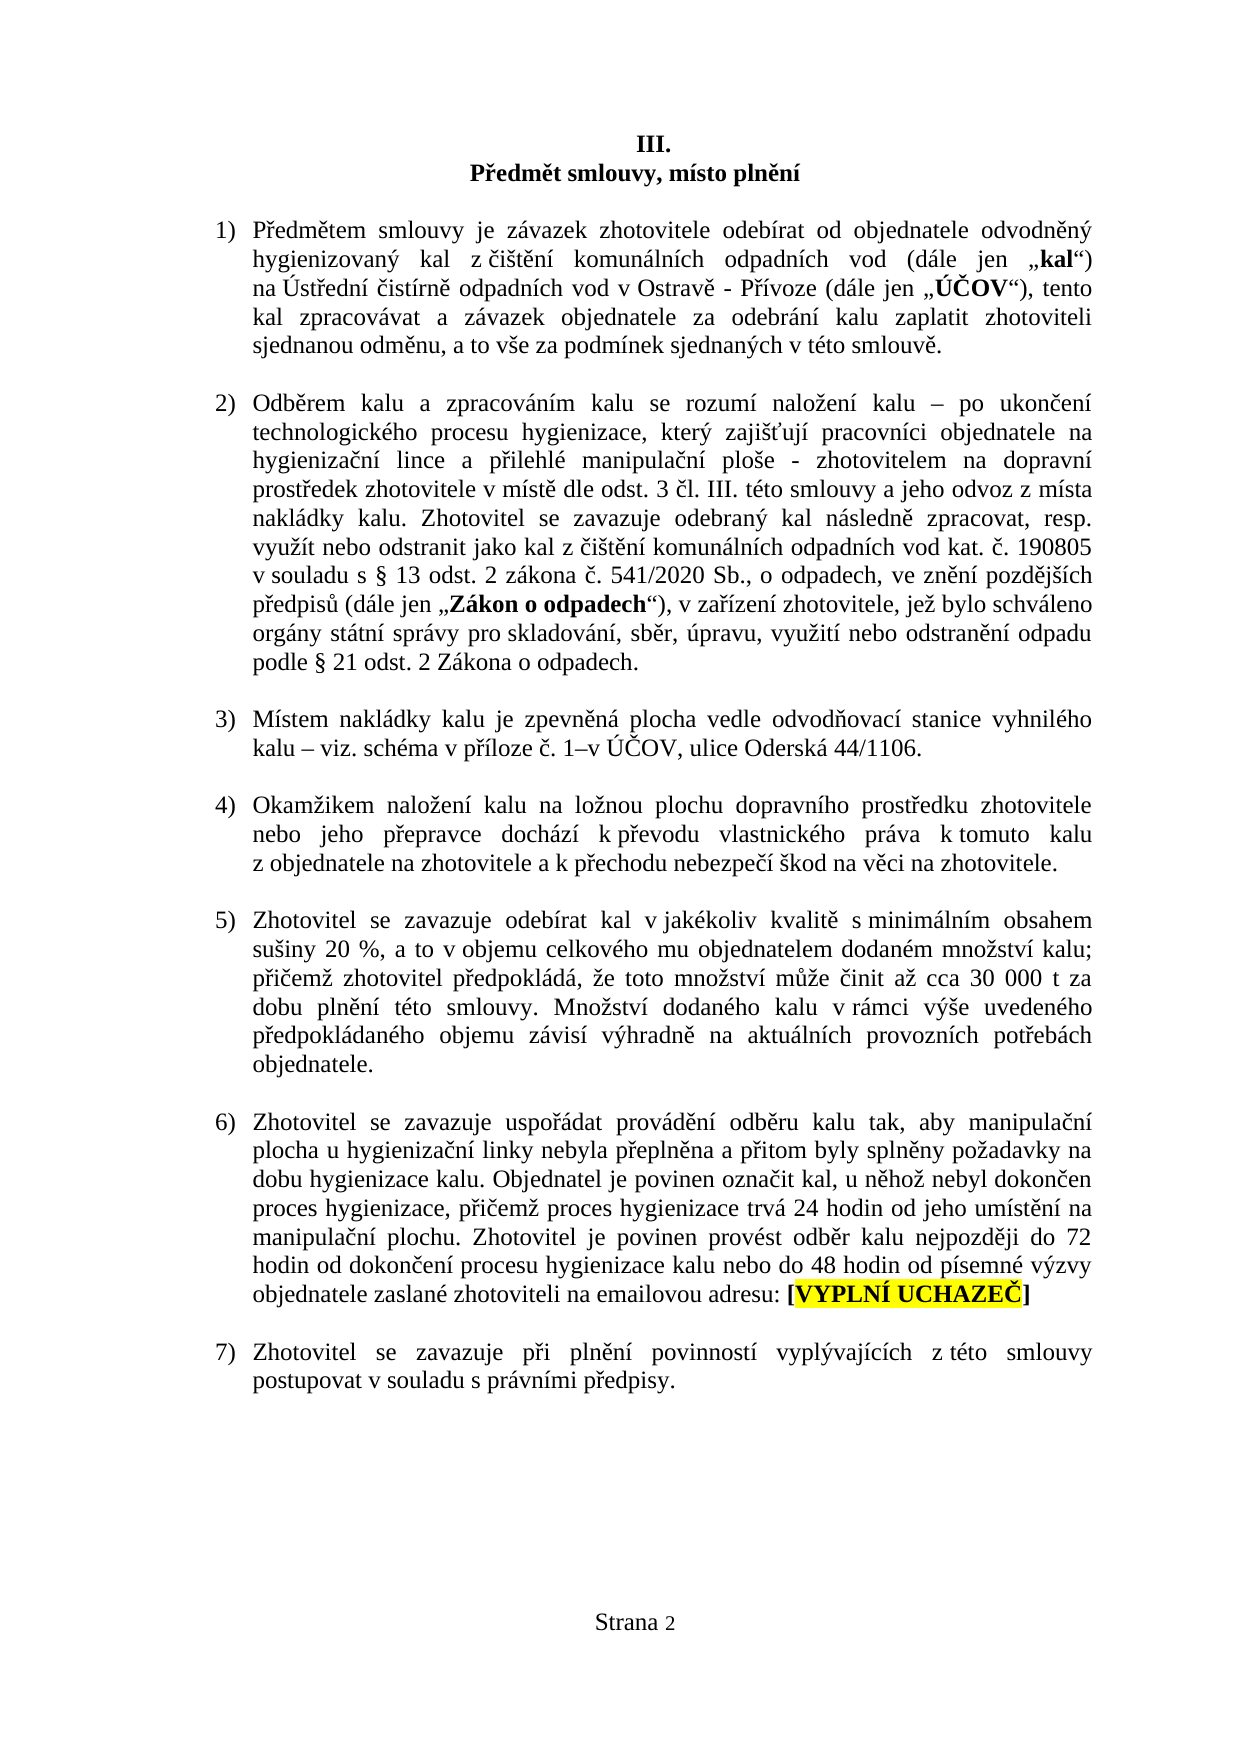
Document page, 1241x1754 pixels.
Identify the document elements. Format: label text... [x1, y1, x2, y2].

list Zhotovitel se zavazuje uspořádat provádění odběru kalu tak, aby manipulační plocha u hygienizační linky nebyla přeplněna a přitom byly splněny požadavky na dobu hygienizace kalu. Objednatel je povinen označit kal, u něhož nebyl dokončen proces hygienizace, přičemž proces hygienizace trvá 24 hodin od jeho umístění na manipulační plochu. Zhotovitel je povinen provést odběr kalu nejpozději do 72 hodin od dokončení procesu hygienizace kalu nebo do 48 hodin od písemné výzvy objednatele zaslané zhotoviteli na emailovou adresu: [VYPLNÍ UCHAZEČ] [215, 1107, 1092, 1308]
list Okamžikem naložení kalu na ložnou plochu dopravního prostředku zhotovitele nebo jeho přepravce dochází k převodu vlastnického práva k tomuto kalu z objednatele na zhotovitele a k přechodu nebezpečí škod na věci na zhotovitele. [215, 790, 1092, 877]
text III. [214, 129, 1092, 158]
list Zhotovitel se zavazuje odebírat kal v jakékoliv kvalitě s minimálním obsahem sušiny 20 %, a to v objemu celkového mu objednatelem dodaném množství kalu; přičemž zhotovitel předpokládá, že toto množství může činit až cca 30 000 t za dobu plnění této smlouvy. Množství dodaného kalu v rámci výše uvedeného předpokládaného objemu závisí výhradně na aktuálních provozních potřebách objednatele. [215, 905, 1092, 1078]
list Zhotovitel se zavazuje při plnění povinností vyplývajících z této smlouvy postupovat v souladu s právními předpisy. [215, 1337, 1092, 1394]
list Předmětem smlouvy je závazek zhotovitele odebírat od objednatele odvodněný hygienizovaný kal z čištění komunálních odpadních vod (dále jen „kal“) na Ústřední čistírně odpadních vod v Ostravě - Přívoze (dále jen „ÚČOV“), tento kal zpracovávat a závazek objednatele za odebrání kalu zaplatit zhotoviteli sjednanou odměnu, a to vše za podmínek sjednaných v této smlouvě. [215, 215, 1092, 359]
list Místem nakládky kalu je zpevněná plocha vedle odvodňovací stanice vyhnilého kalu – viz. schéma v příloze č. 1–v ÚČOV, ulice Oderská 44/1106. [215, 704, 1092, 762]
text Předmět smlouvy, místo plnění [177, 158, 1092, 187]
list Odběrem kalu a zpracováním kalu se rozumí naložení kalu – po ukončení technologického procesu hygienizace, který zajišťují pracovníci objednatele na hygienizační lince a přilehlé manipulační ploše - zhotovitelem na dopravní prostředek zhotovitele v místě dle odst. 3 čl. III. této smlouvy a jeho odvoz z místa nakládky kalu. Zhotovitel se zavazuje odebraný kal následně zpracovat, resp. využít nebo odstranit jako kal z čištění komunálních odpadních vod kat. č. 190805 v souladu s § 13 odst. 2 zákona č. 541/2020 Sb., o odpadech, ve znění pozdějších předpisů (dále jen „Zákon o odpadech“), v zařízení zhotovitele, jež bylo schváleno orgány státní správy pro skladování, sběr, úpravu, využití nebo odstranění odpadu podle § 21 odst. 2 Zákona o odpadech. [215, 388, 1092, 675]
